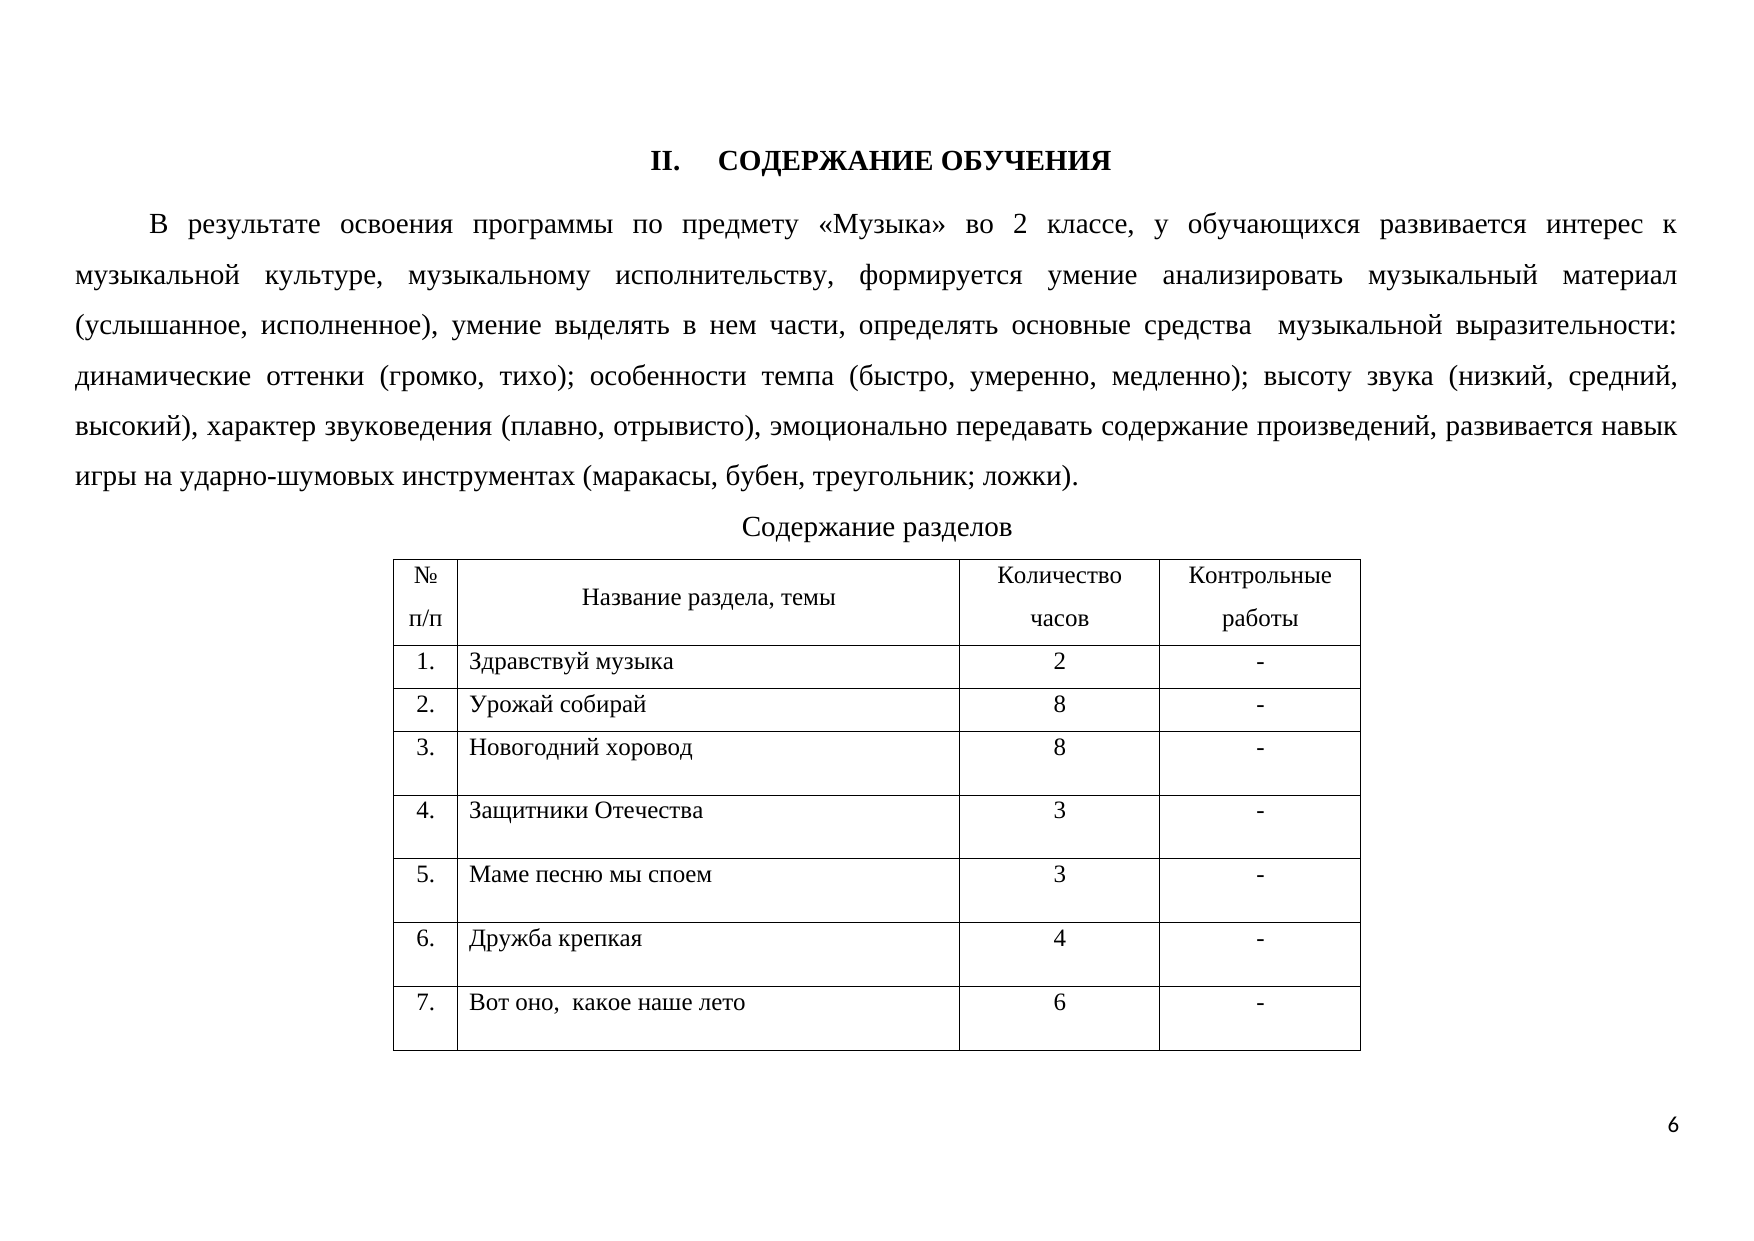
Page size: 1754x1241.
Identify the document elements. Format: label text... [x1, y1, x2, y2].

table_cell - [1160, 859, 1360, 922]
table_cell Здравствуй музыка [458, 646, 959, 688]
table_cell 8 [960, 689, 1159, 731]
table_cell Урожай собирай [458, 689, 959, 731]
table_header Название раздела, темы [458, 560, 959, 645]
table_cell 3 [960, 796, 1159, 858]
table_cell Маме песню мы споем [458, 859, 959, 922]
table_cell - [1160, 796, 1360, 858]
text В результате освоения программы по предмету «Музыка» во 2 классе, у обучающихся развивается интерес к музыкальной культуре, музыкальному исполнительству, формируется умение анализировать музыкальный материал (услышанное, исполненное), умение выделять в нем части, определять основные средства музыкальной выразительности: динамические оттенки (громко, тихо); особенности темпа (быстро, умеренно, медленно); высоту звука (низкий, средний, высокий), характер звуковедения (плавно, отрывисто), эмоционально передавать содержание произведений, развивается навык игры на ударно-шумовых инструментах (маракасы, бубен, треугольник; ложки). [75, 207, 1679, 492]
table_header Контрольные работы [1160, 560, 1360, 645]
table_cell - [1160, 923, 1360, 986]
table_cell 6 [960, 987, 1159, 1049]
table_cell Вот оно, какое наше лето [458, 987, 959, 1049]
table_cell 5. [394, 859, 457, 922]
table_cell 8 [960, 732, 1159, 794]
table_header № п/п [394, 560, 457, 645]
table_cell - [1160, 732, 1360, 794]
table_cell 3. [394, 732, 457, 794]
table_cell - [1160, 987, 1360, 1049]
table_cell 1. [394, 646, 457, 688]
table_cell Защитники Отечества [458, 796, 959, 858]
text Содержание разделов [75, 509, 1679, 542]
table_cell - [1160, 646, 1360, 688]
table_cell 4 [960, 923, 1159, 986]
table_cell 6. [394, 923, 457, 986]
table_cell 3 [960, 859, 1159, 922]
table_cell 4. [394, 796, 457, 858]
table_cell 2. [394, 689, 457, 731]
table_cell 2 [960, 646, 1159, 688]
table_cell Новогодний хоровод [458, 732, 959, 794]
subtitle СОДЕРЖАНИЕ ОБУЧЕНИЯ [112, 143, 1679, 177]
table_cell - [1160, 689, 1360, 731]
table_cell Дружба крепкая [458, 923, 959, 986]
table_header Количество часов [960, 560, 1159, 645]
table_cell 7. [394, 987, 457, 1049]
